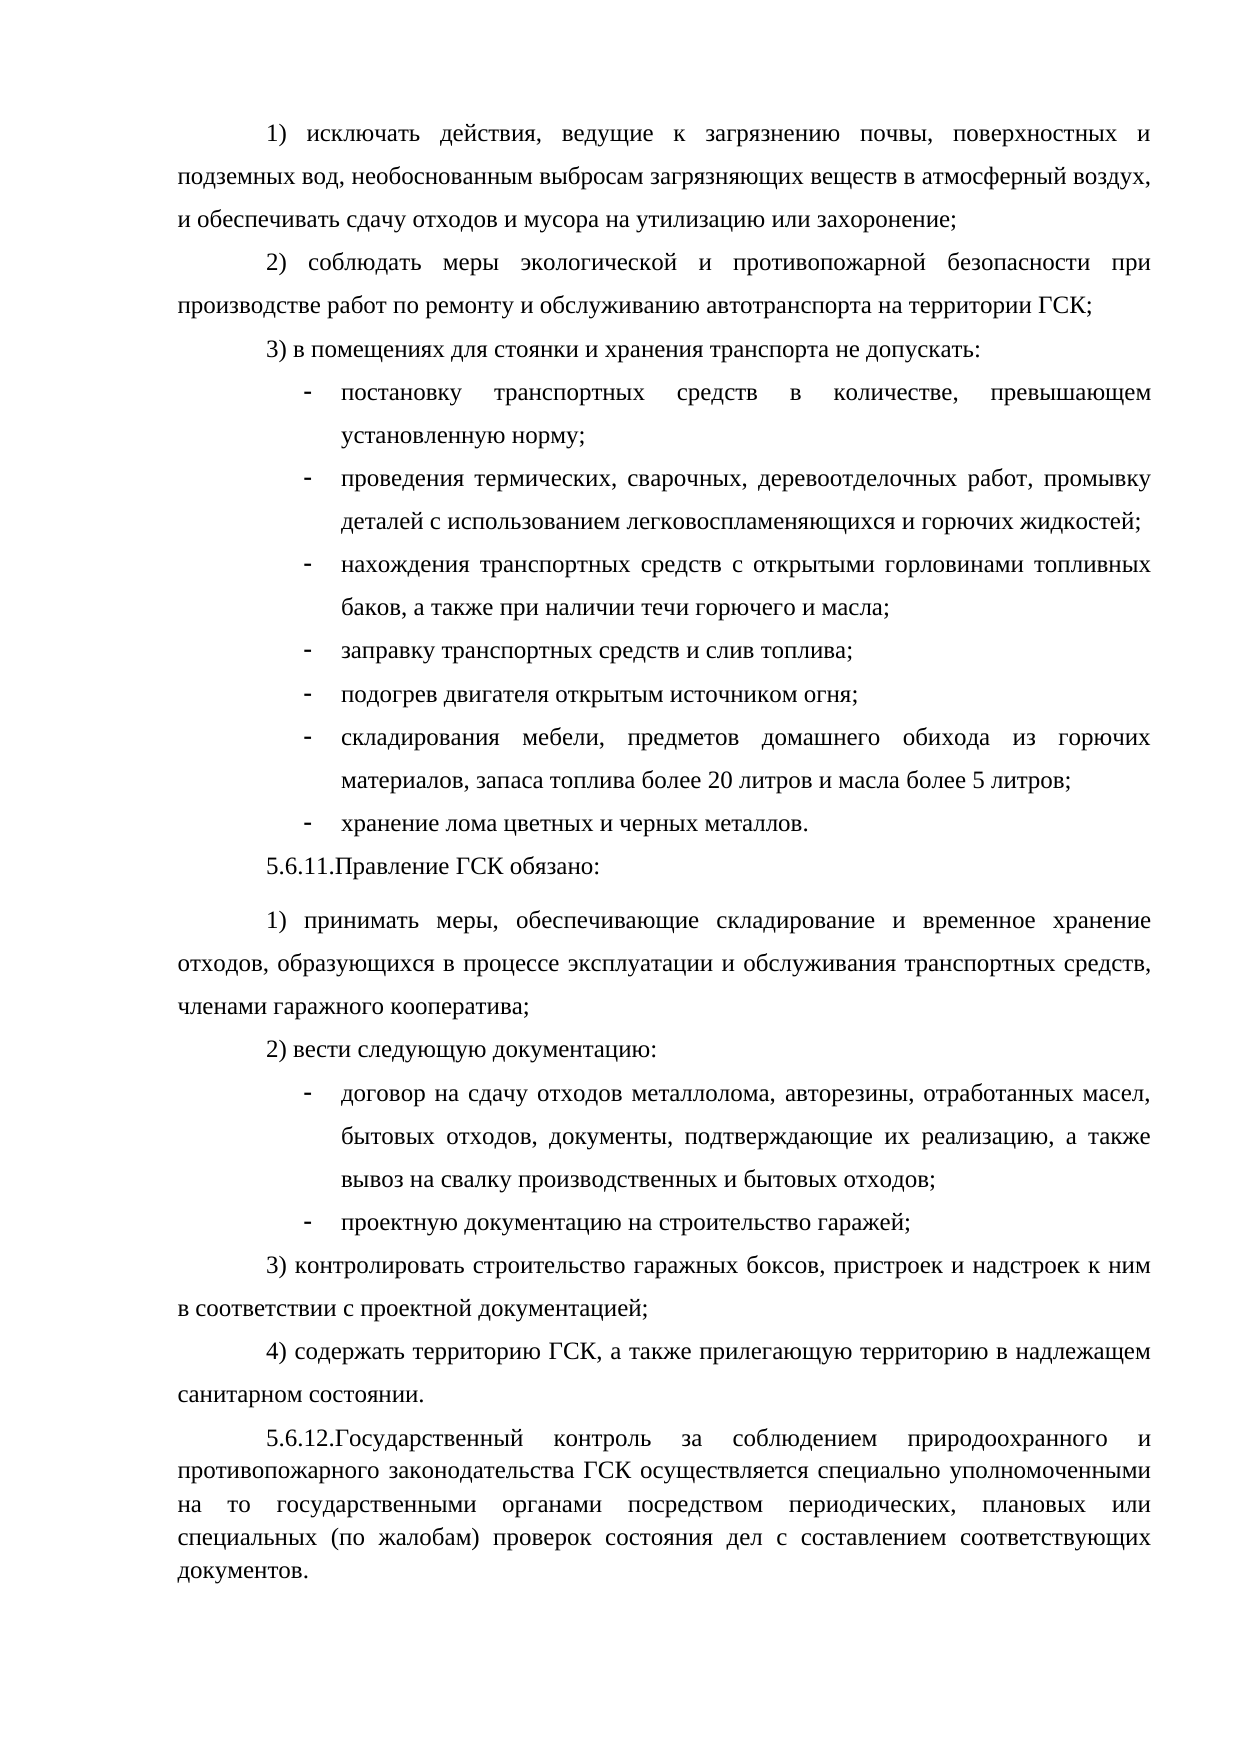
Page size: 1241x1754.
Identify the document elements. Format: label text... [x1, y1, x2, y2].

text 2) соблюдать меры экологической и противопожарной безопасности при производстве работ по ремонту и обслуживанию автотранспорта на территории ГСК; [177, 247, 1152, 319]
list постановку транспортных средств в количестве, превышающем установленную норму; [303, 377, 1152, 449]
list подогрев двигателя открытым источником огня; [303, 679, 1152, 707]
text 5.6.12.Государственный контроль за соблюдением природоохранного и противопожарного законодательства ГСК осуществляется специально уполномоченными на то государственными органами посредством периодических, плановых или специальных (по жалобам) проверок состояния дел с составлением соответствующих документов. [177, 1423, 1152, 1583]
list нахождения транспортных средств с открытыми горловинами топливных баков, а также при наличии течи горючего и масла; [303, 549, 1152, 621]
text 3) контролировать строительство гаражных боксов, пристроек и надстроек к ним в соответствии с проектной документацией; [177, 1250, 1152, 1322]
list складирования мебели, предметов домашнего обихода из горючих материалов, запаса топлива более 20 литров и масла более 5 литров; [303, 722, 1152, 794]
text 1) принимать меры, обеспечивающие складирование и временное хранение отходов, образующихся в процессе эксплуатации и обслуживания транспортных средств, членами гаражного кооператива; [177, 905, 1152, 1020]
list договор на сдачу отходов металлолома, авторезины, отработанных масел, бытовых отходов, документы, подтверждающие их реализацию, а также вывоз на свалку производственных и бытовых отходов; [303, 1078, 1152, 1193]
text 4) содержать территорию ГСК, а также прилегающую территорию в надлежащем санитарном состоянии. [177, 1336, 1152, 1408]
list хранение лома цветных и черных металлов. [303, 808, 1152, 837]
list проведения термических, сварочных, деревоотделочных работ, промывку деталей с использованием легковоспламеняющихся и горючих жидкостей; [303, 463, 1152, 535]
text 3) в помещениях для стоянки и хранения транспорта не допускать: [177, 334, 1152, 362]
text 2) вести следующую документацию: [177, 1034, 1152, 1063]
list заправку транспортных средств и слив топлива; [303, 636, 1152, 664]
list проектную документацию на строительство гаражей; [303, 1207, 1152, 1236]
text 5.6.11.Правление ГСК обязано: [177, 851, 1152, 880]
text 1) исключать действия, ведущие к загрязнению почвы, поверхностных и подземных вод, необоснованным выбросам загрязняющих веществ в атмосферный воздух, и обеспечивать сдачу отходов и мусора на утилизацию или захоронение; [177, 118, 1152, 233]
